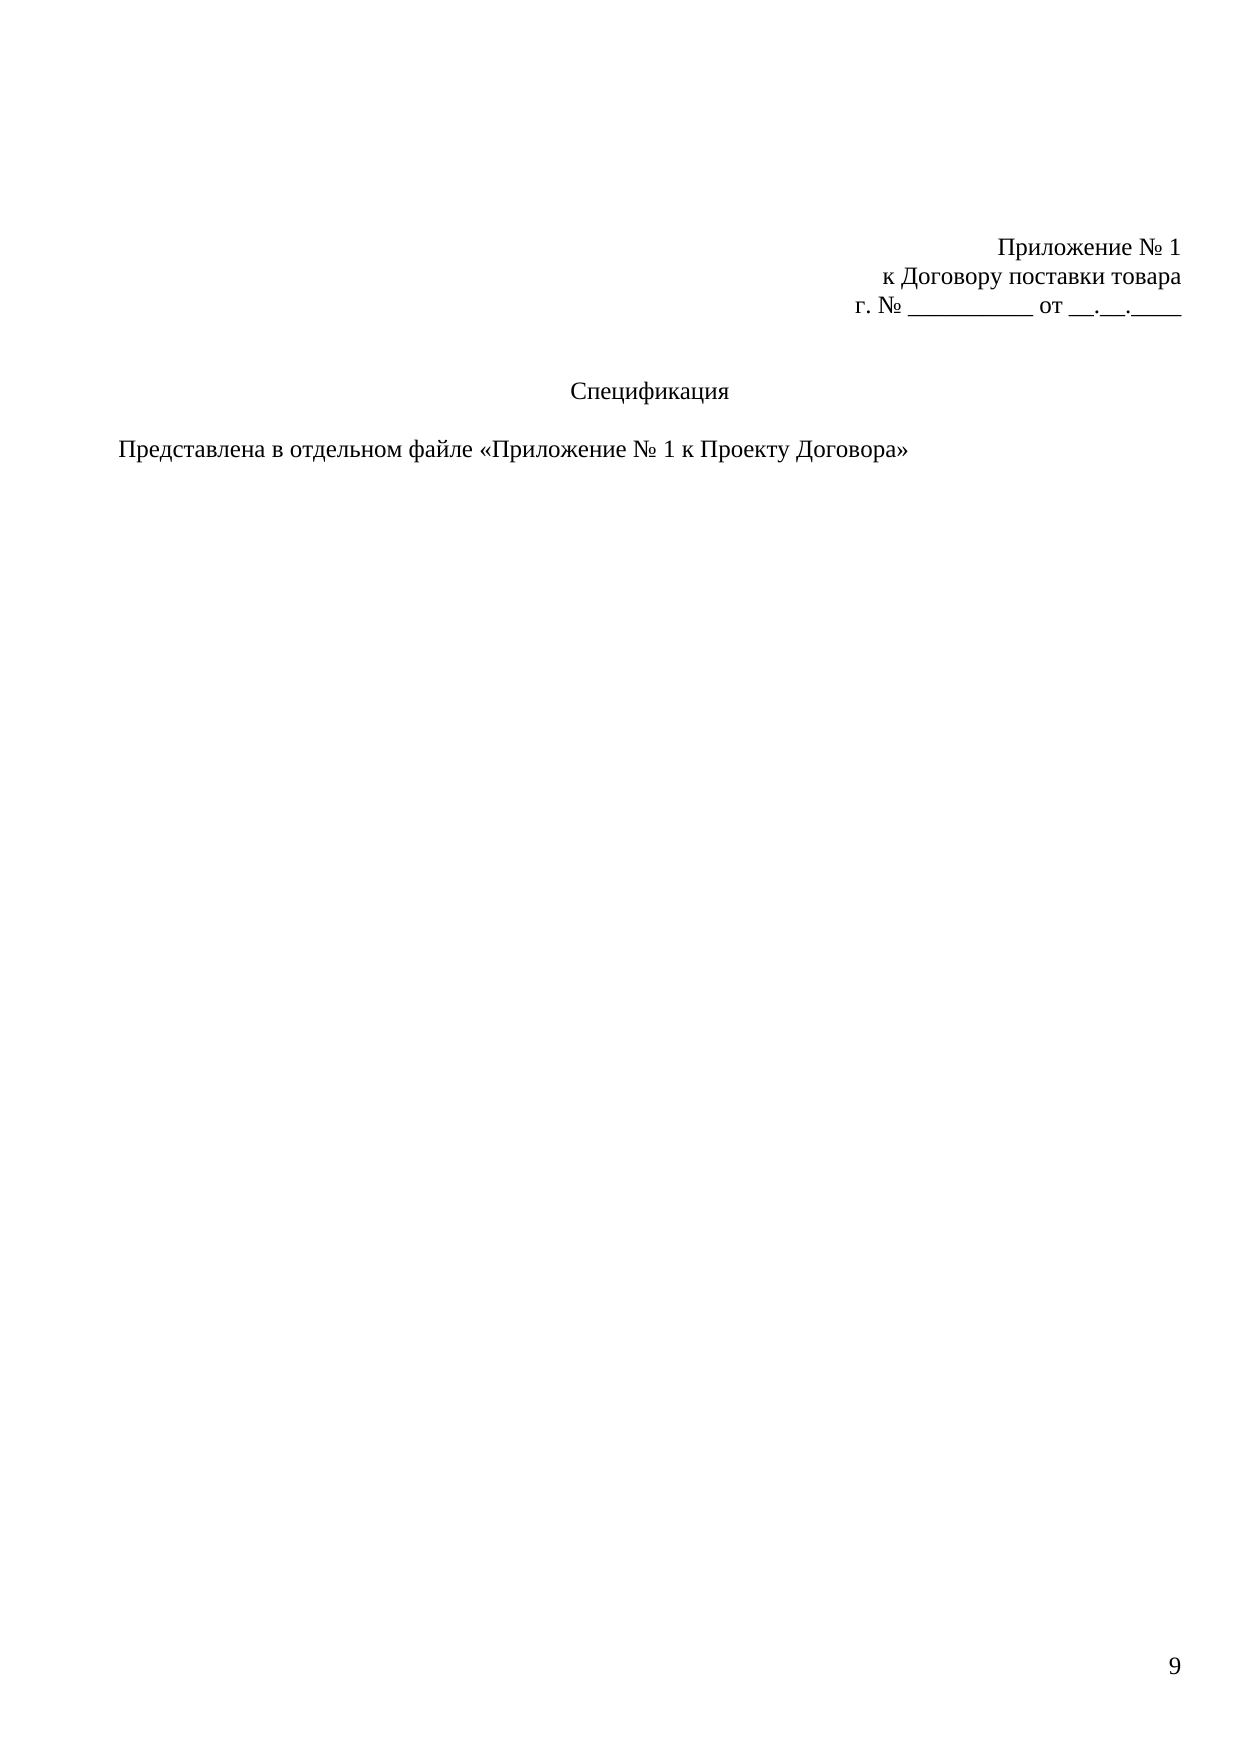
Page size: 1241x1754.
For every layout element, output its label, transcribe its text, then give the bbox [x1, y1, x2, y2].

text г. № __________ от __.__.____ [118, 290, 1181, 319]
text Представлена в отдельном файле «Приложение № 1 к Проекту Договора» [118, 434, 1181, 462]
text Приложение № 1 [118, 232, 1181, 261]
text к Договору поставки товара [118, 261, 1181, 290]
text Спецификация [118, 376, 1181, 405]
